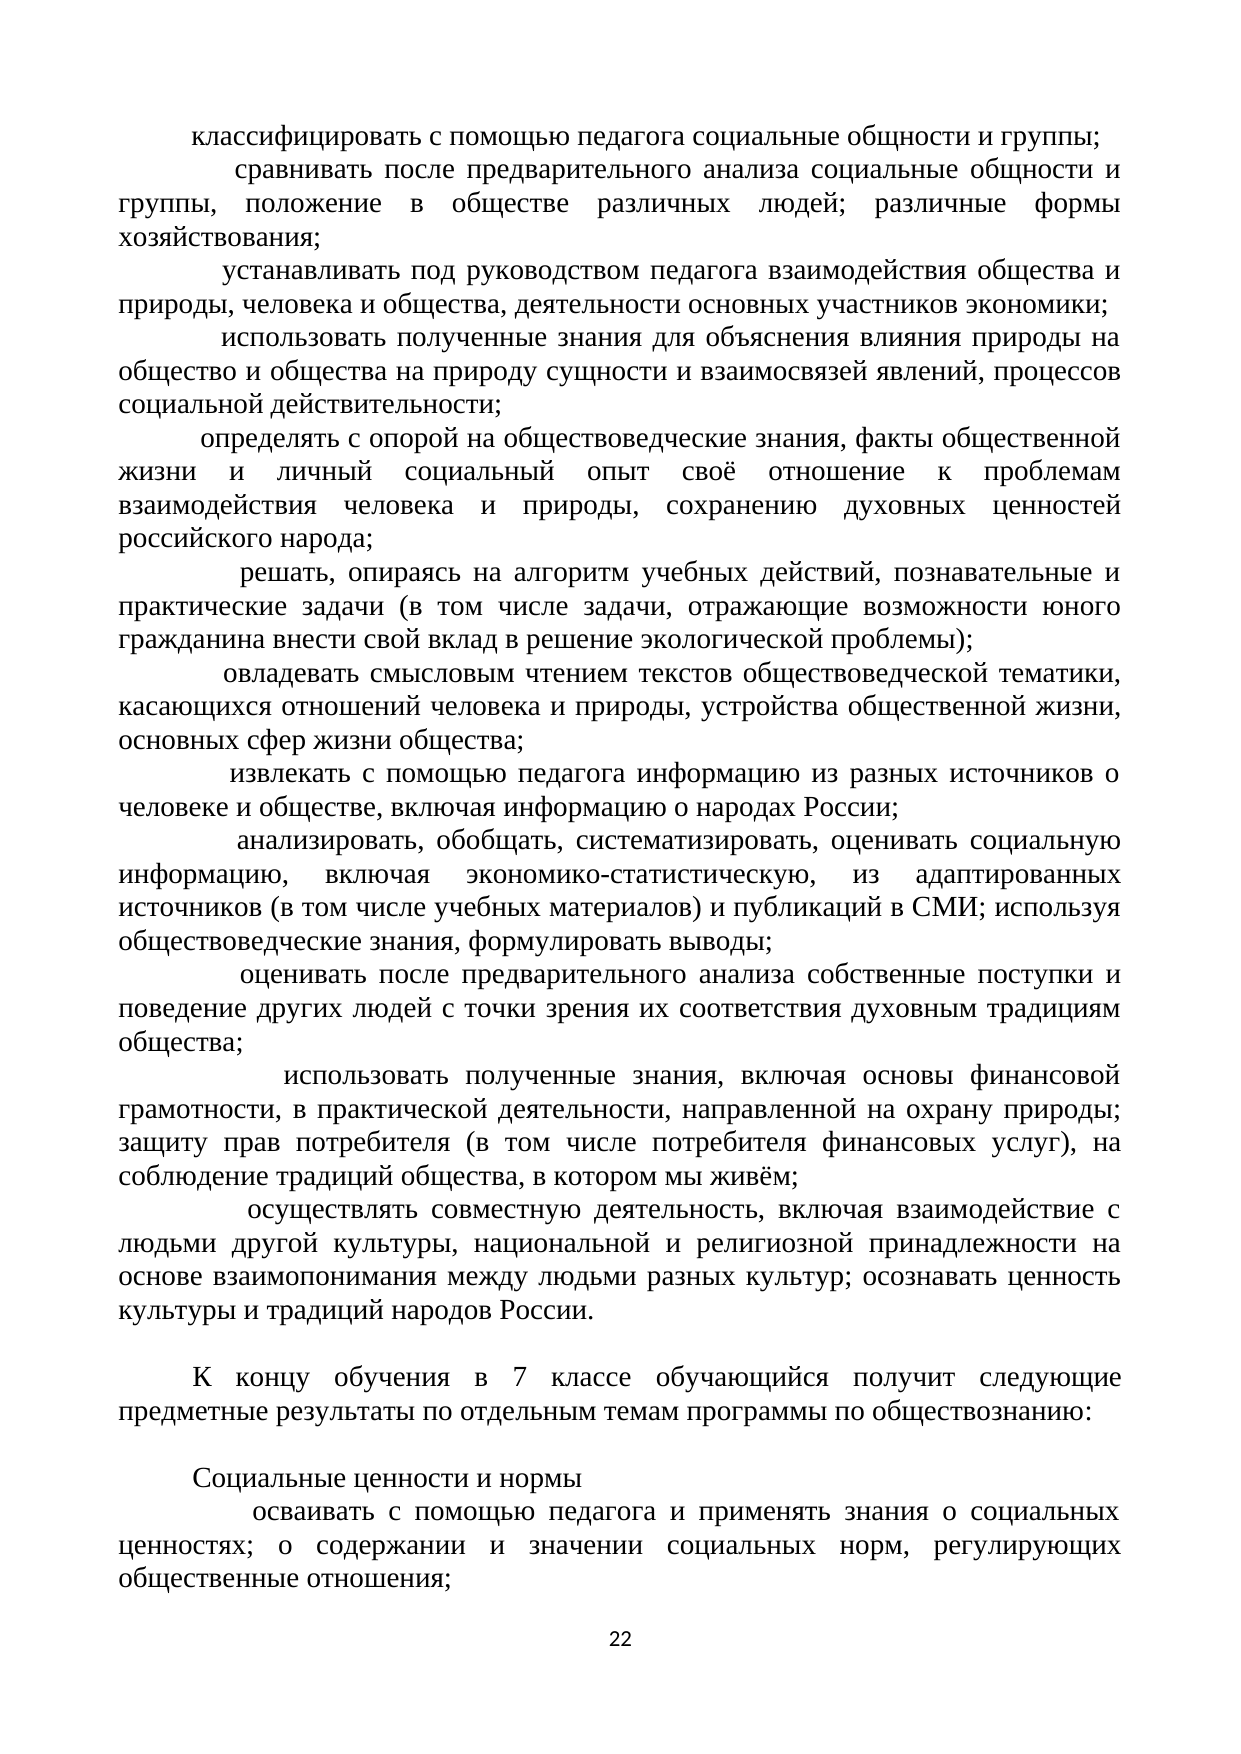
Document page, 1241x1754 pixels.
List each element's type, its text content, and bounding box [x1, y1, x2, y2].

text извлекать с помощью педагога информацию из разных источников о человеке и обществе, включая информацию о народах России; [118, 755, 1122, 822]
text Социальные ценности и нормы [118, 1460, 1122, 1493]
text овладевать смысловым чтением текстов обществоведческой тематики, касающихся отношений человека и природы, устройства общественной жизни, основных сфер жизни общества; [118, 655, 1122, 755]
text классифицировать с помощью педагога социальные общности и группы; [118, 118, 1122, 152]
text решать, опираясь на алгоритм учебных действий, познавательные и практические задачи (в том числе задачи, отражающие возможности юного гражданина внести свой вклад в решение экологической проблемы); [118, 554, 1122, 655]
text анализировать, обобщать, систематизировать, оценивать социальную информацию, включая экономико-статистическую, из адаптированных источников (в том числе учебных материалов) и публикаций в СМИ; используя обществоведческие знания, формулировать выводы; [118, 822, 1122, 957]
text сравнивать после предварительного анализа социальные общности и группы, положение в обществе различных людей; различные формы хозяйствования; [118, 152, 1122, 252]
text осваивать с помощью педагога и применять знания о социальных ценностях; о содержании и значении социальных норм, регулирующих общественные отношения; [118, 1493, 1122, 1594]
text оценивать после предварительного анализа собственные поступки и поведение других людей с точки зрения их соответствия духовным традициям общества; [118, 957, 1122, 1057]
text использовать полученные знания для объяснения влияния природы на общество и общества на природу сущности и взаимосвязей явлений, процессов социальной действительности; [118, 319, 1122, 420]
text К концу обучения в 7 классе обучающийся получит следующие предметные результаты по отдельным темам программы по обществознанию: [118, 1359, 1122, 1426]
text устанавливать под руководством педагога взаимодействия общества и природы, человека и общества, деятельности основных участников экономики; [118, 252, 1122, 319]
text осуществлять совместную деятельность, включая взаимодействие с людьми другой культуры, национальной и религиозной принадлежности на основе взаимопонимания между людьми разных культур; осознавать ценность культуры и традиций народов России. [118, 1191, 1122, 1326]
text использовать полученные знания, включая основы финансовой грамотности, в практической деятельности, направленной на охрану природы; защиту прав потребителя (в том числе потребителя финансовых услуг), на соблюдение традиций общества, в котором мы живём; [118, 1057, 1122, 1191]
text определять с опорой на обществоведческие знания, факты общественной жизни и личный социальный опыт своё отношение к проблемам взаимодействия человека и природы, сохранению духовных ценностей российского народа; [118, 420, 1122, 554]
